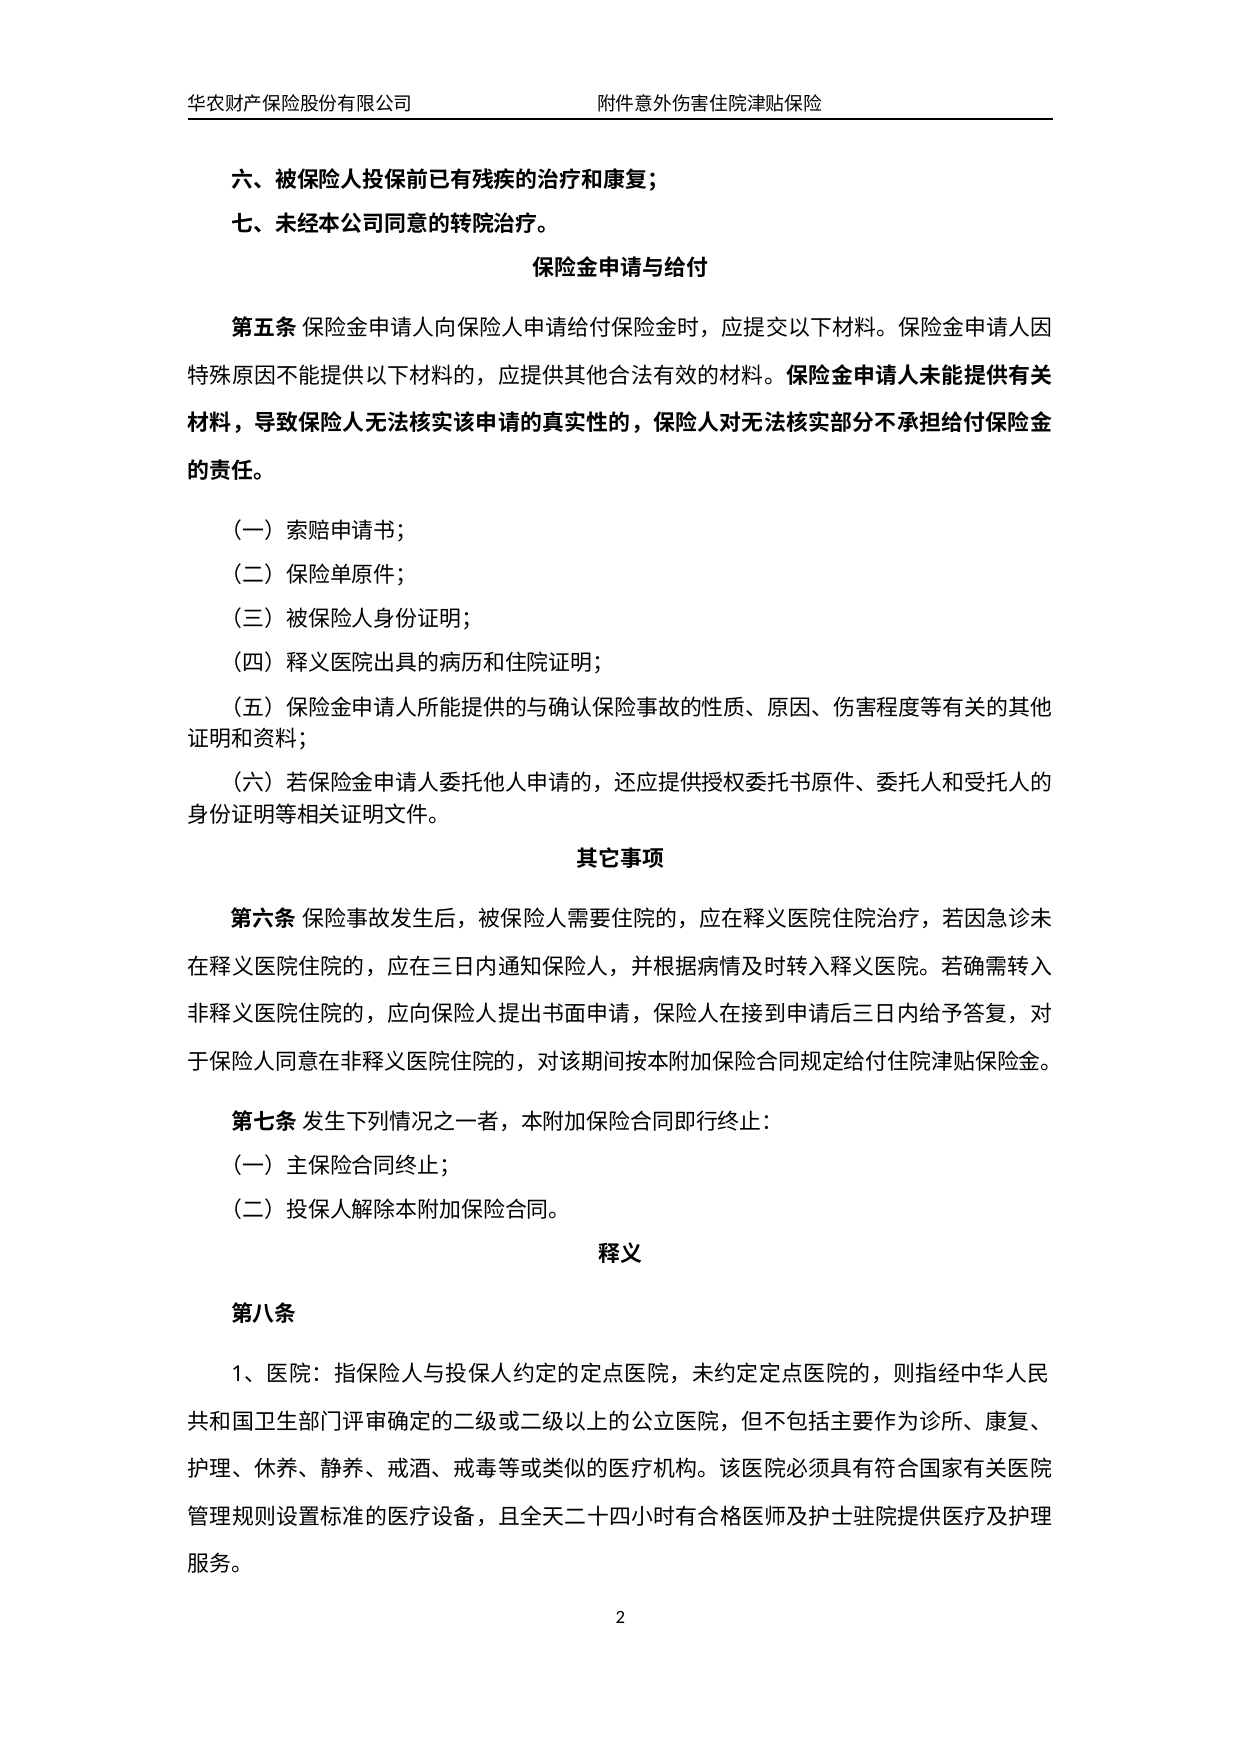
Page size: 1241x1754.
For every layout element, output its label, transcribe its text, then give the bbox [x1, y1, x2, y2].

text （二）保险单原件； [187, 557, 1053, 589]
text 1、医院：指保险人与投保人约定的定点医院，未约定定点医院的，则指经中华人民共和国卫生部门评审确定的二级或二级以上的公立医院，但不包括主要作为诊所、康复、护理、休养、静养、戒酒、戒毒等或类似的医疗机构。该医院必须具有符合国家有关医院管理规则设置标准的医疗设备，且全天二十四小时有合格医师及护士驻院提供医疗及护理服务。 [187, 1356, 1053, 1578]
text （六）若保险金申请人委托他人申请的，还应提供授权委托书原件、委托人和受托人的身份证明等相关证明文件。 [187, 765, 1053, 829]
text 七、未经本公司同意的转院治疗。 [231, 206, 1053, 238]
text （二）投保人解除本附加保险合同。 [187, 1192, 1053, 1224]
text 第八条 [187, 1296, 1053, 1328]
text 释义 [187, 1236, 1053, 1268]
text （四）释义医院出具的病历和住院证明； [187, 645, 1053, 677]
text （五）保险金申请人所能提供的与确认保险事故的性质、原因、伤害程度等有关的其他证明和资料； [187, 689, 1053, 753]
text （一）主保险合同终止； [187, 1148, 1053, 1179]
text （一）索赔申请书； [187, 513, 1053, 544]
text （三）被保险人身份证明； [187, 601, 1053, 633]
text 第五条 保险金申请人向保险人申请给付保险金时，应提交以下材料。保险金申请人因特殊原因不能提供以下材料的，应提供其他合法有效的材料。保险金申请人未能提供有关材料，导致保险人无法核实该申请的真实性的，保险人对无法核实部分不承担给付保险金的责任。 [187, 310, 1053, 484]
text 第六条 保险事故发生后，被保险人需要住院的，应在释义医院住院治疗，若因急诊未在释义医院住院的，应在三日内通知保险人，并根据病情及时转入释义医院。若确需转入非释义医院住院的，应向保险人提出书面申请，保险人在接到申请后三日内给予答复，对于保险人同意在非释义医院住院的，对该期间按本附加保险合同规定给付住院津贴保险金。 [187, 901, 1053, 1075]
text 保险金申请与给付 [187, 250, 1053, 282]
text 第七条 发生下列情况之一者，本附加保险合同即行终止： [187, 1104, 1053, 1135]
text 六、被保险人投保前已有残疾的治疗和康复； [231, 162, 1053, 194]
text 其它事项 [187, 841, 1053, 873]
